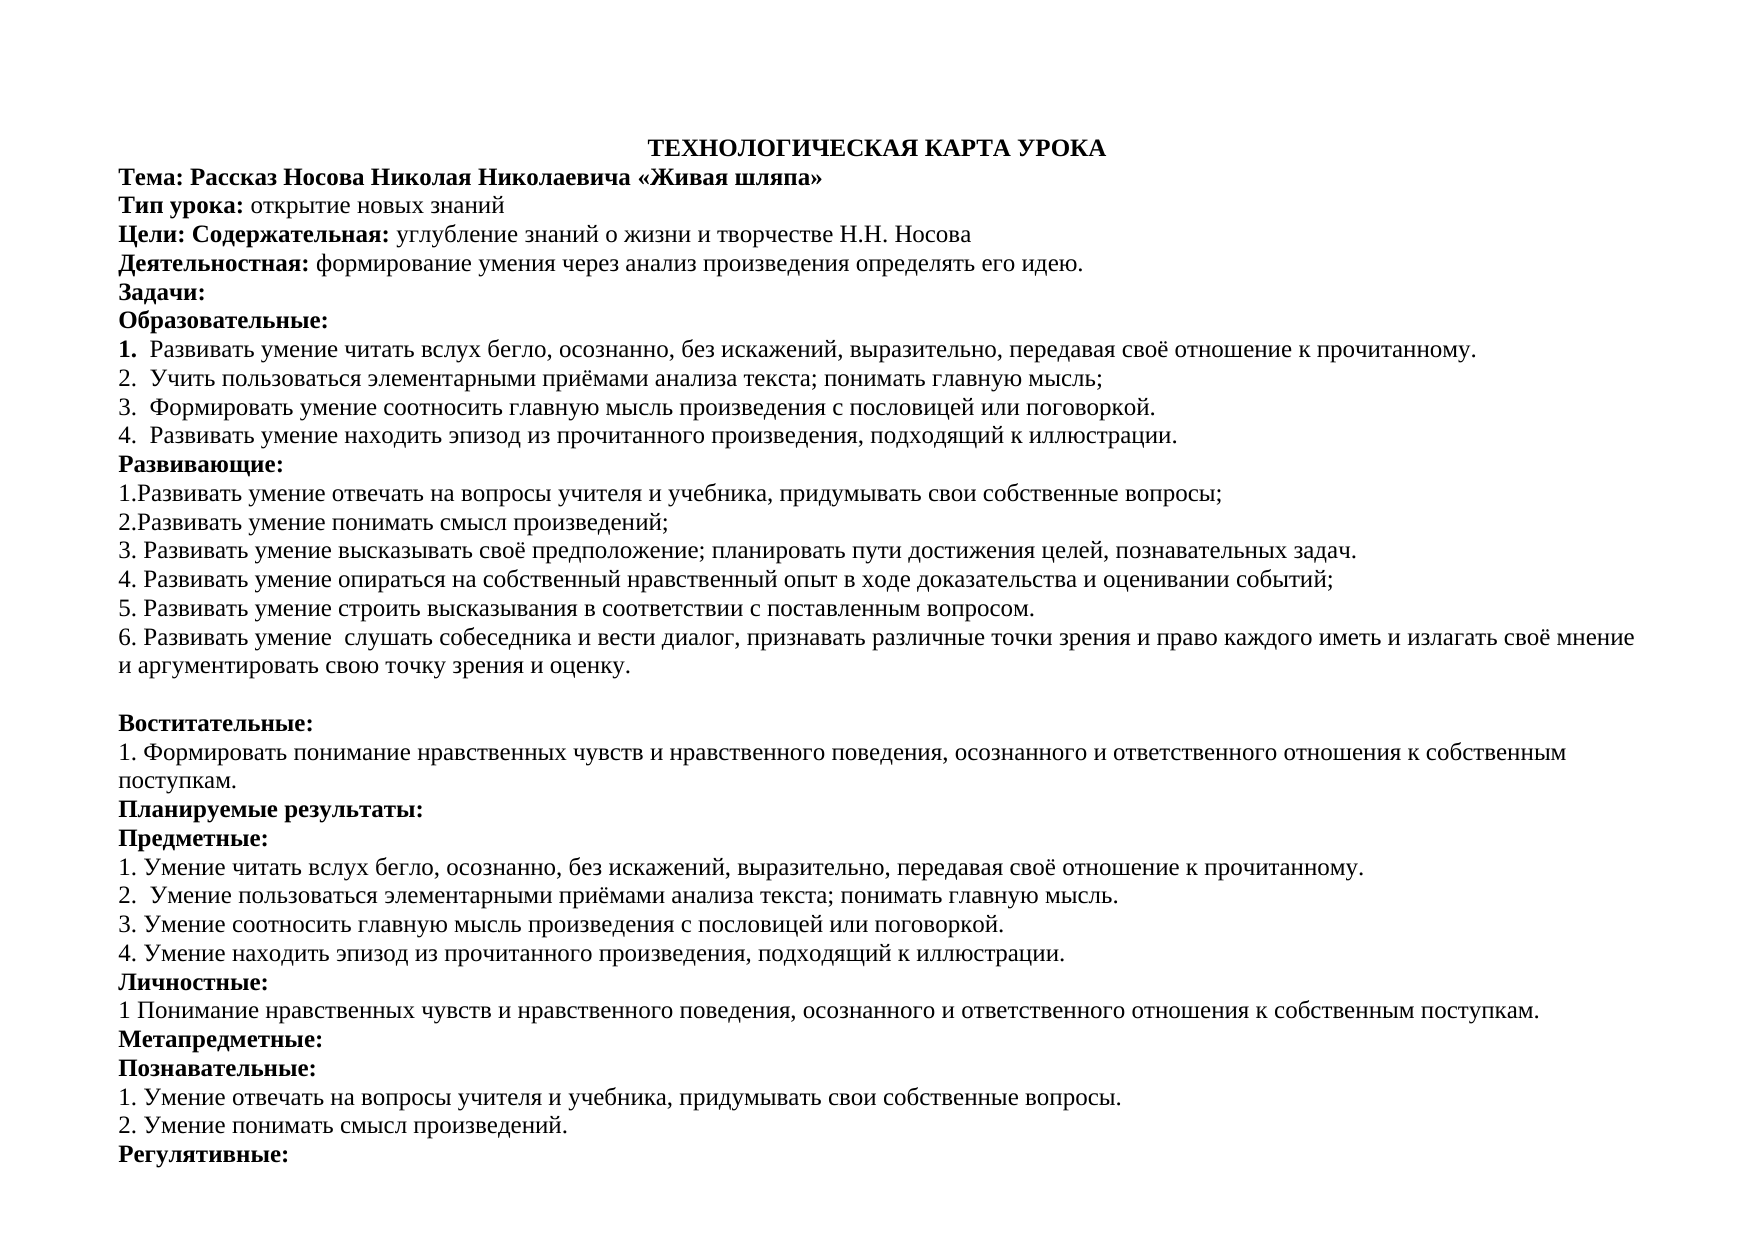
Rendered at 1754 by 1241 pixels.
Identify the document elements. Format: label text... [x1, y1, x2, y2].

text 2. Умение пользоваться элементарными приёмами анализа текста; понимать главную мысль. [118, 880, 1636, 909]
text 1. Формировать понимание нравственных чувств и нравственного поведения, осознанного и ответственного отношения к собственным поступкам. [118, 737, 1636, 794]
text Метапредметные: [118, 1024, 1636, 1053]
text 4. Развивать умение опираться на собственный нравственный опыт в ходе доказательства и оценивании событий; [118, 564, 1636, 593]
text 1. Умение отвечать на вопросы учителя и учебника, придумывать свои собственные вопросы. [118, 1082, 1636, 1110]
text Тип урока: открытие новых знаний [118, 190, 1636, 219]
text 2.Развивать умение понимать смысл произведений; [118, 507, 1636, 535]
text Задачи: [118, 277, 1636, 305]
text Предметные: [118, 823, 1636, 852]
text 1 Понимание нравственных чувств и нравственного поведения, осознанного и ответственного отношения к собственным поступкам. [118, 995, 1636, 1024]
text 1.Развивать умение отвечать на вопросы учителя и учебника, придумывать свои собственные вопросы; [118, 478, 1636, 507]
text 4. Умение находить эпизод из прочитанного произведения, подходящий к иллюстрации. [118, 938, 1636, 967]
text 5. Развивать умение строить высказывания в соответствии с поставленным вопросом. [118, 593, 1636, 622]
text 1. Умение читать вслух бегло, осознанно, без искажений, выразительно, передавая своё отношение к прочитанному. [118, 852, 1636, 880]
text 3. Формировать умение соотносить главную мысль произведения с пословицей или поговоркой. [118, 392, 1636, 420]
text 4. Развивать умение находить эпизод из прочитанного произведения, подходящий к иллюстрации. [118, 420, 1636, 449]
text Планируемые результаты: [118, 794, 1636, 823]
text Познавательные: [118, 1053, 1636, 1082]
text 3. Развивать умение высказывать своё предположение; планировать пути достижения целей, познавательных задач. [118, 535, 1636, 564]
text Воститательные: [118, 708, 1636, 737]
text 2. Умение понимать смысл произведений. [118, 1110, 1636, 1139]
text 2. Учить пользоваться элементарными приёмами анализа текста; понимать главную мысль; [118, 363, 1636, 392]
text 1. Развивать умение читать вслух бегло, осознанно, без искажений, выразительно, передавая своё отношение к прочитанному. [118, 334, 1636, 363]
text Образовательные: [118, 305, 1636, 334]
text Личностные: [118, 967, 1636, 995]
text Цели: Содержательная: углубление знаний о жизни и творчестве Н.Н. Носова [118, 219, 1636, 248]
text Регулятивные: [118, 1139, 1636, 1168]
text Тема: Рассказ Носова Николая Николаевича «Живая шляпа» [118, 162, 1636, 190]
text Развивающие: [118, 449, 1636, 478]
text ТЕХНОЛОГИЧЕСКАЯ КАРТА УРОКА [118, 133, 1636, 162]
text Деятельностная: формирование умения через анализ произведения определять его идею. [118, 248, 1636, 277]
text 6. Развивать умение слушать собеседника и вести диалог, признавать различные точки зрения и право каждого иметь и излагать своё мнение и аргументировать свою точку зрения и оценку. [118, 622, 1636, 679]
text 3. Умение соотносить главную мысль произведения с пословицей или поговоркой. [118, 909, 1636, 938]
